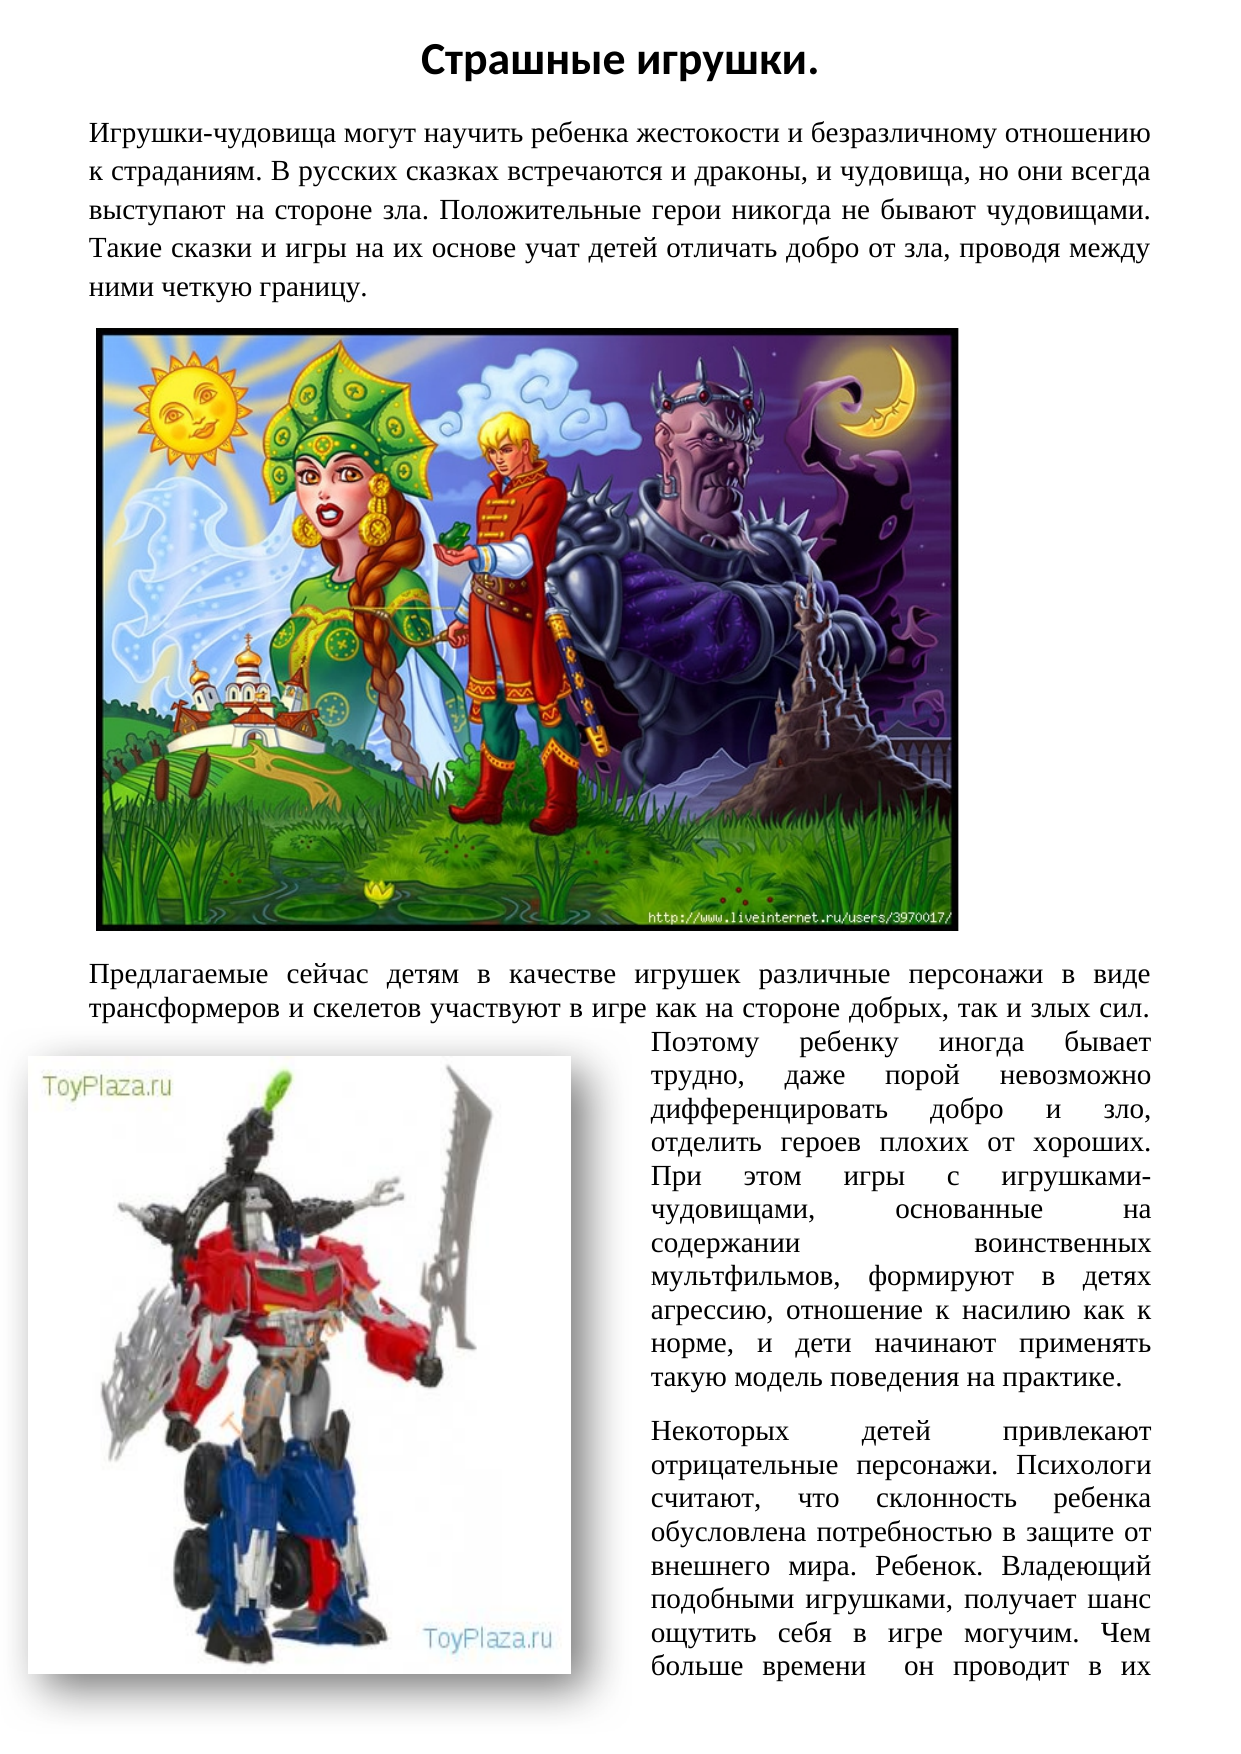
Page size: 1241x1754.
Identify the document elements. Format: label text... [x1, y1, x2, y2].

picture [96, 328, 959, 931]
text Предлагаемые сейчас детям в качестве игрушек различные персонажи в виде трансформеров и скелетов участвуют в игре как на стороне добрых, так и злых сил. Поэтому ребенку иногда бывает трудно, даже порой невозможно дифференцировать добро и зло, отделить героев плохих от хороших. При этом игры с игрушками-чудовищами, основанные на содержании воинственных мультфильмов, формируют в детях агрессию, отношение к насилию как к норме, и дети начинают применять такую модель поведения на практике. [89, 957, 1152, 1393]
picture [28, 1056, 571, 1674]
text Страшные игрушки. [89, 29, 1152, 86]
text Игрушки-чудовища могут научить ребенка жестокости и безразличному отношению к страданиям. В русских сказках встречаются и драконы, и чудовища, но они всегда выступают на стороне зла. Положительные герои никогда не бывают чудовищами. Такие сказки и игры на их основе учат детей отличать добро от зла, проводя между ними четкую границу. [89, 115, 1152, 302]
